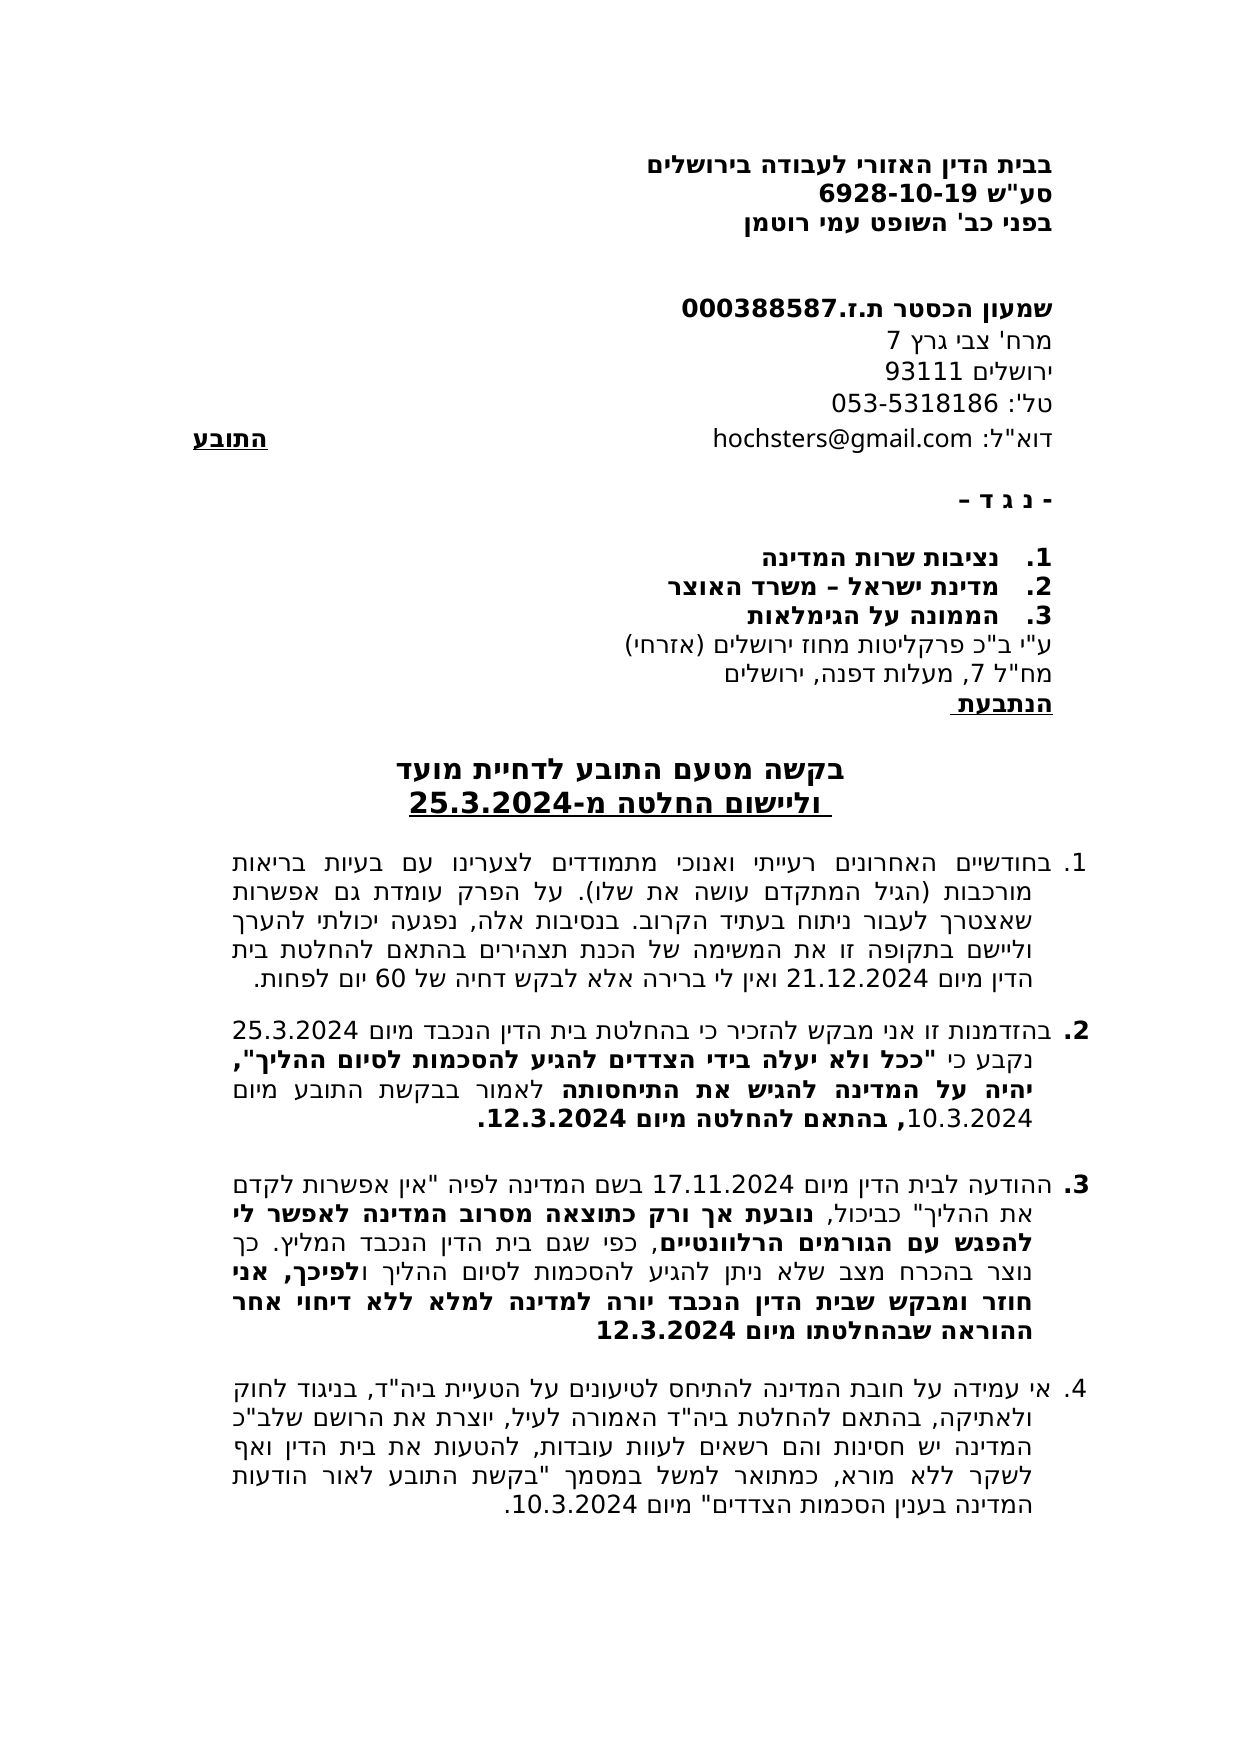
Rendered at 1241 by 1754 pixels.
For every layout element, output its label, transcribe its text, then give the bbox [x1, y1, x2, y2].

text בבית הדין האזורי לעבודה בירושלים סע"ש 6928-10-19 [187, 150, 1053, 208]
list בהזדמנות זו אני מבקש להזכיר כי בהחלטת בית הדין הנכבד מיום 25.3.2024 נקבע כי "ככל ולא יעלה בידי הצדדים להגיע להסכמות לסיום ההליך", יהיה על המדינה להגיש את התיחסותה לאמור בבקשת התובע מיום 10.3.2024, בהתאם להחלטה מיום 12.3.2024. [232, 1017, 1063, 1133]
text 3. הממונה על הגימלאות [187, 601, 1053, 631]
text 1. נציבות שרות המדינה [187, 543, 1053, 572]
text וליישום החלטה מ-25.3.2024 [187, 786, 1053, 820]
text מח"ל 7, מעלות דפנה, ירושלים הנתבעת [187, 660, 1053, 718]
text - נ ג ד – [187, 485, 1053, 514]
text שמעון הכסטר ת.ז.000388587 [187, 294, 1053, 323]
text 2. מדינת ישראל – משרד האוצר [187, 572, 1053, 601]
text דוא"ל: hochsters@gmail.com התובע [187, 420, 1053, 454]
text ע"י ב"כ פרקליטות מחוז ירושלים (אזרחי) [187, 631, 1053, 660]
list בחודשיים האחרונים רעייתי ואנוכי מתמודדים לצערינו עם בעיות בריאות מורכבות (הגיל המתקדם עושה את שלו). על הפרק עומדת גם אפשרות שאצטרך לעבור ניתוח בעתיד הקרוב. בנסיבות אלה, נפגעה יכולתי להערך וליישם בתקופה זו את המשימה של הכנת תצהירים בהתאם להחלטת בית הדין מיום 21.12.2024 ואין לי ברירה אלא לבקש דחיה של 60 יום לפחות. [232, 848, 1063, 994]
list ההודעה לבית הדין מיום 17.11.2024 בשם המדינה לפיה "אין אפשרות לקדם את ההליך" כביכול, נובעת אך ורק כתוצאה מסרוב המדינה לאפשר לי להפגש עם הגורמים הרלוונטיים, כפי שגם בית הדין הנכבד המליץ. כך נוצר בהכרח מצב שלא ניתן להגיע להסכמות לסיום ההליך ולפיכך, אני חוזר ומבקש שבית הדין הנכבד יורה למדינה למלא ללא דיחוי אחר ההוראה שבהחלטתו מיום 12.3.2024 [232, 1170, 1063, 1345]
text טל': 053-5318186 [187, 389, 1053, 418]
text בפני כב' השופט עמי רוטמן [187, 208, 1053, 237]
list אי עמידה על חובת המדינה להתיחס לטיעונים על הטעיית ביה"ד, בניגוד לחוק ולאתיקה, בהתאם להחלטת ביה"ד האמורה לעיל, יוצרת את הרושם שלב"כ המדינה יש חסינות והם רשאים לעוות עובדות, להטעות את בית הדין ואף לשקר ללא מורא, כמתואר למשל במסמך "בקשת התובע לאור הודעות המדינה בענין הסכמות הצדדים" מיום 10.3.2024. [232, 1374, 1063, 1520]
text מרח' צבי גרץ 7 [187, 326, 1053, 355]
text בקשה מטעם התובע לדחיית מועד [187, 752, 1053, 786]
text ירושלים 93111 [187, 357, 1053, 386]
